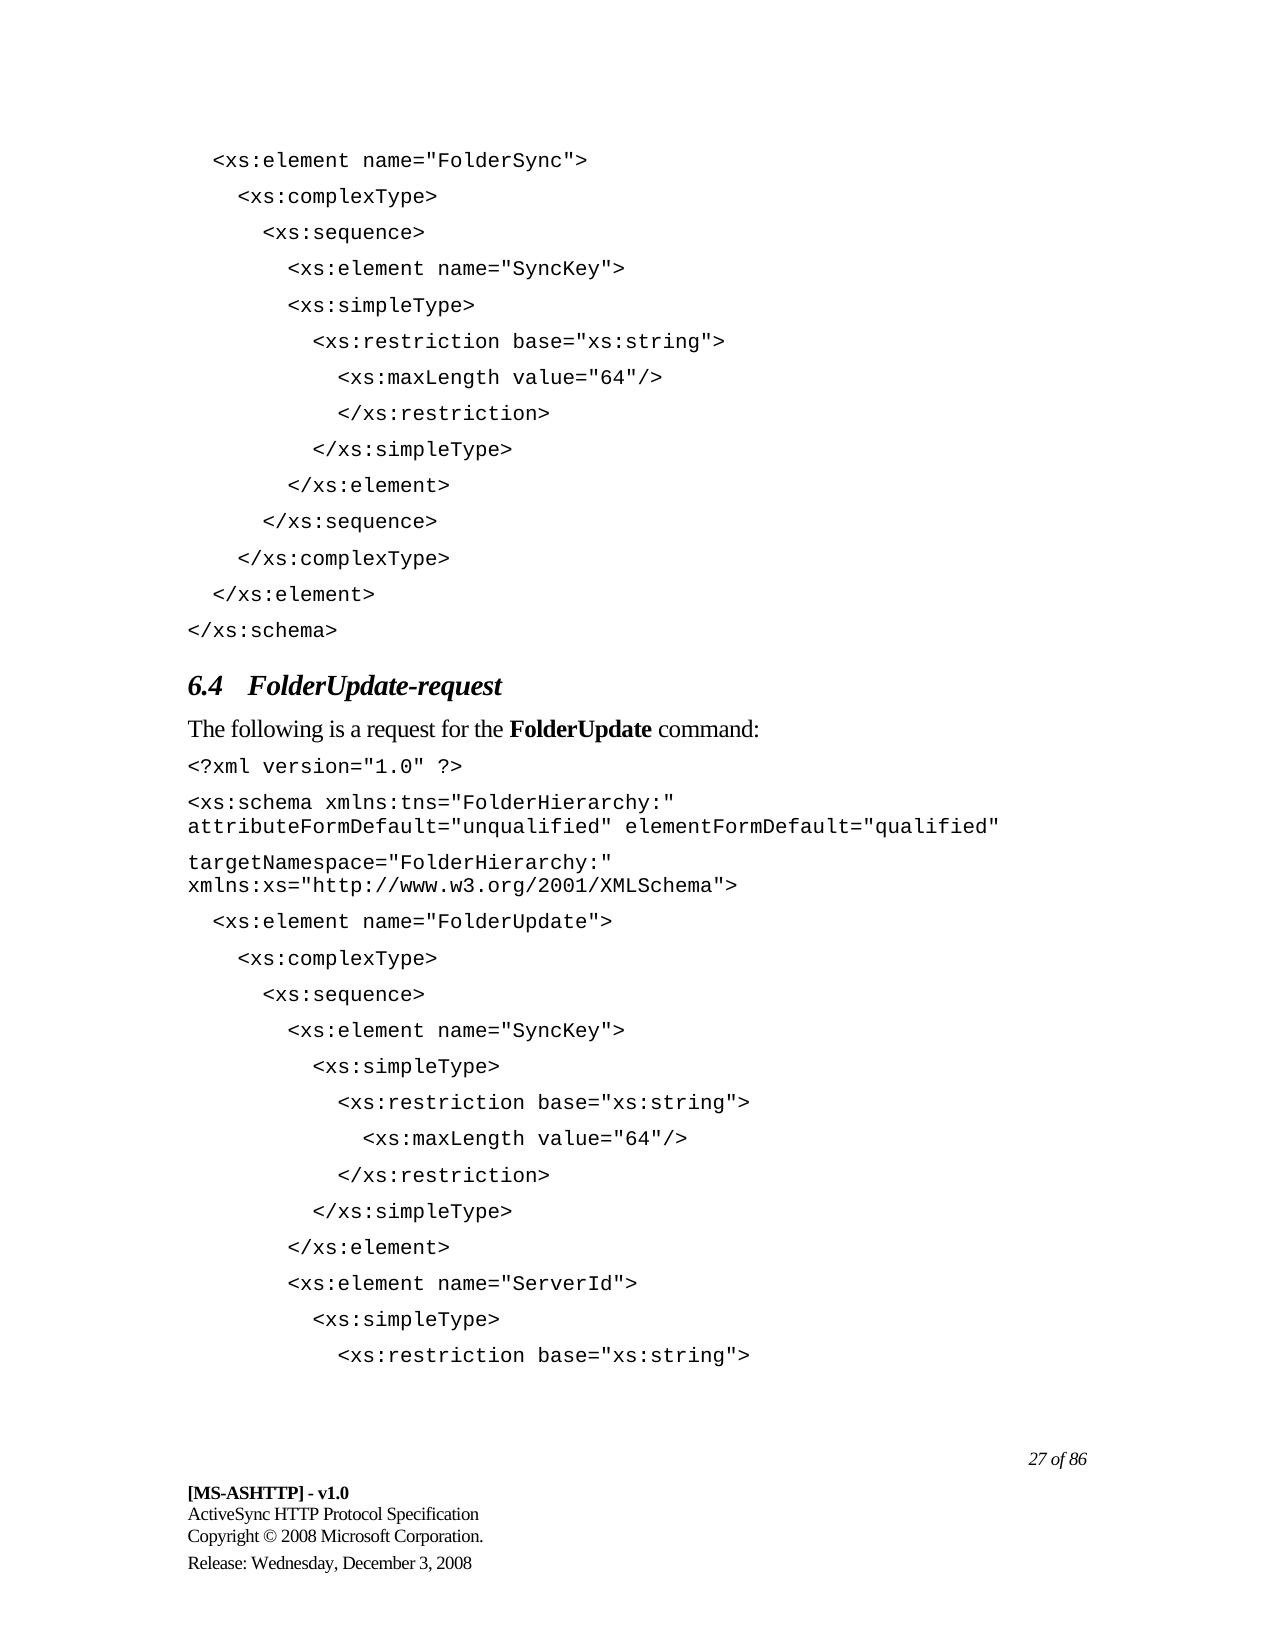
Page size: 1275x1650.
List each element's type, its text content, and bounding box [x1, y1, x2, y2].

text <xs:schema xmlns:tns="FolderHierarchy:" attributeFormDefault="unqualified" elementFormDefault="qualified" [187, 792, 1087, 839]
text <xs:element name="ServerId"> [187, 1273, 1087, 1297]
text <xs:maxLength value="64"/> [187, 367, 1087, 391]
text <xs:restriction base="xs:string"> [187, 1345, 1087, 1369]
text <?xml version="1.0" ?> [187, 756, 1087, 779]
text <xs:restriction base="xs:string"> [187, 331, 1087, 354]
text <xs:element name="SyncKey"> [187, 1020, 1087, 1044]
text <xs:simpleType> [187, 294, 1087, 318]
text <xs:sequence> [187, 984, 1087, 1007]
text <xs:simpleType> [187, 1056, 1087, 1080]
subtitle FolderUpdate-request [187, 668, 1087, 702]
text </xs:restriction> [187, 403, 1087, 427]
text </xs:sequence> [187, 511, 1087, 535]
text <xs:restriction base="xs:string"> [187, 1092, 1087, 1116]
text </xs:simpleType> [187, 1201, 1087, 1224]
text </xs:complexType> [187, 548, 1087, 571]
text </xs:element> [187, 584, 1087, 607]
text <xs:sequence> [187, 222, 1087, 246]
text The following is a request for the FolderUpdate command: [187, 714, 1087, 743]
text <xs:element name="FolderSync"> [187, 150, 1087, 174]
text <xs:complexType> [187, 186, 1087, 210]
text <xs:simpleType> [187, 1309, 1087, 1333]
text <xs:complexType> [187, 948, 1087, 971]
text </xs:element> [187, 1237, 1087, 1261]
text targetNamespace="FolderHierarchy:" xmlns:xs="http://www.w3.org/2001/XMLSchema"> [187, 852, 1087, 899]
text <xs:element name="FolderUpdate"> [187, 912, 1087, 935]
text <xs:maxLength value="64"/> [187, 1128, 1087, 1152]
text <xs:element name="SyncKey"> [187, 258, 1087, 282]
text </xs:simpleType> [187, 439, 1087, 463]
text </xs:restriction> [187, 1164, 1087, 1188]
text </xs:element> [187, 475, 1087, 499]
text </xs:schema> [187, 620, 1087, 643]
